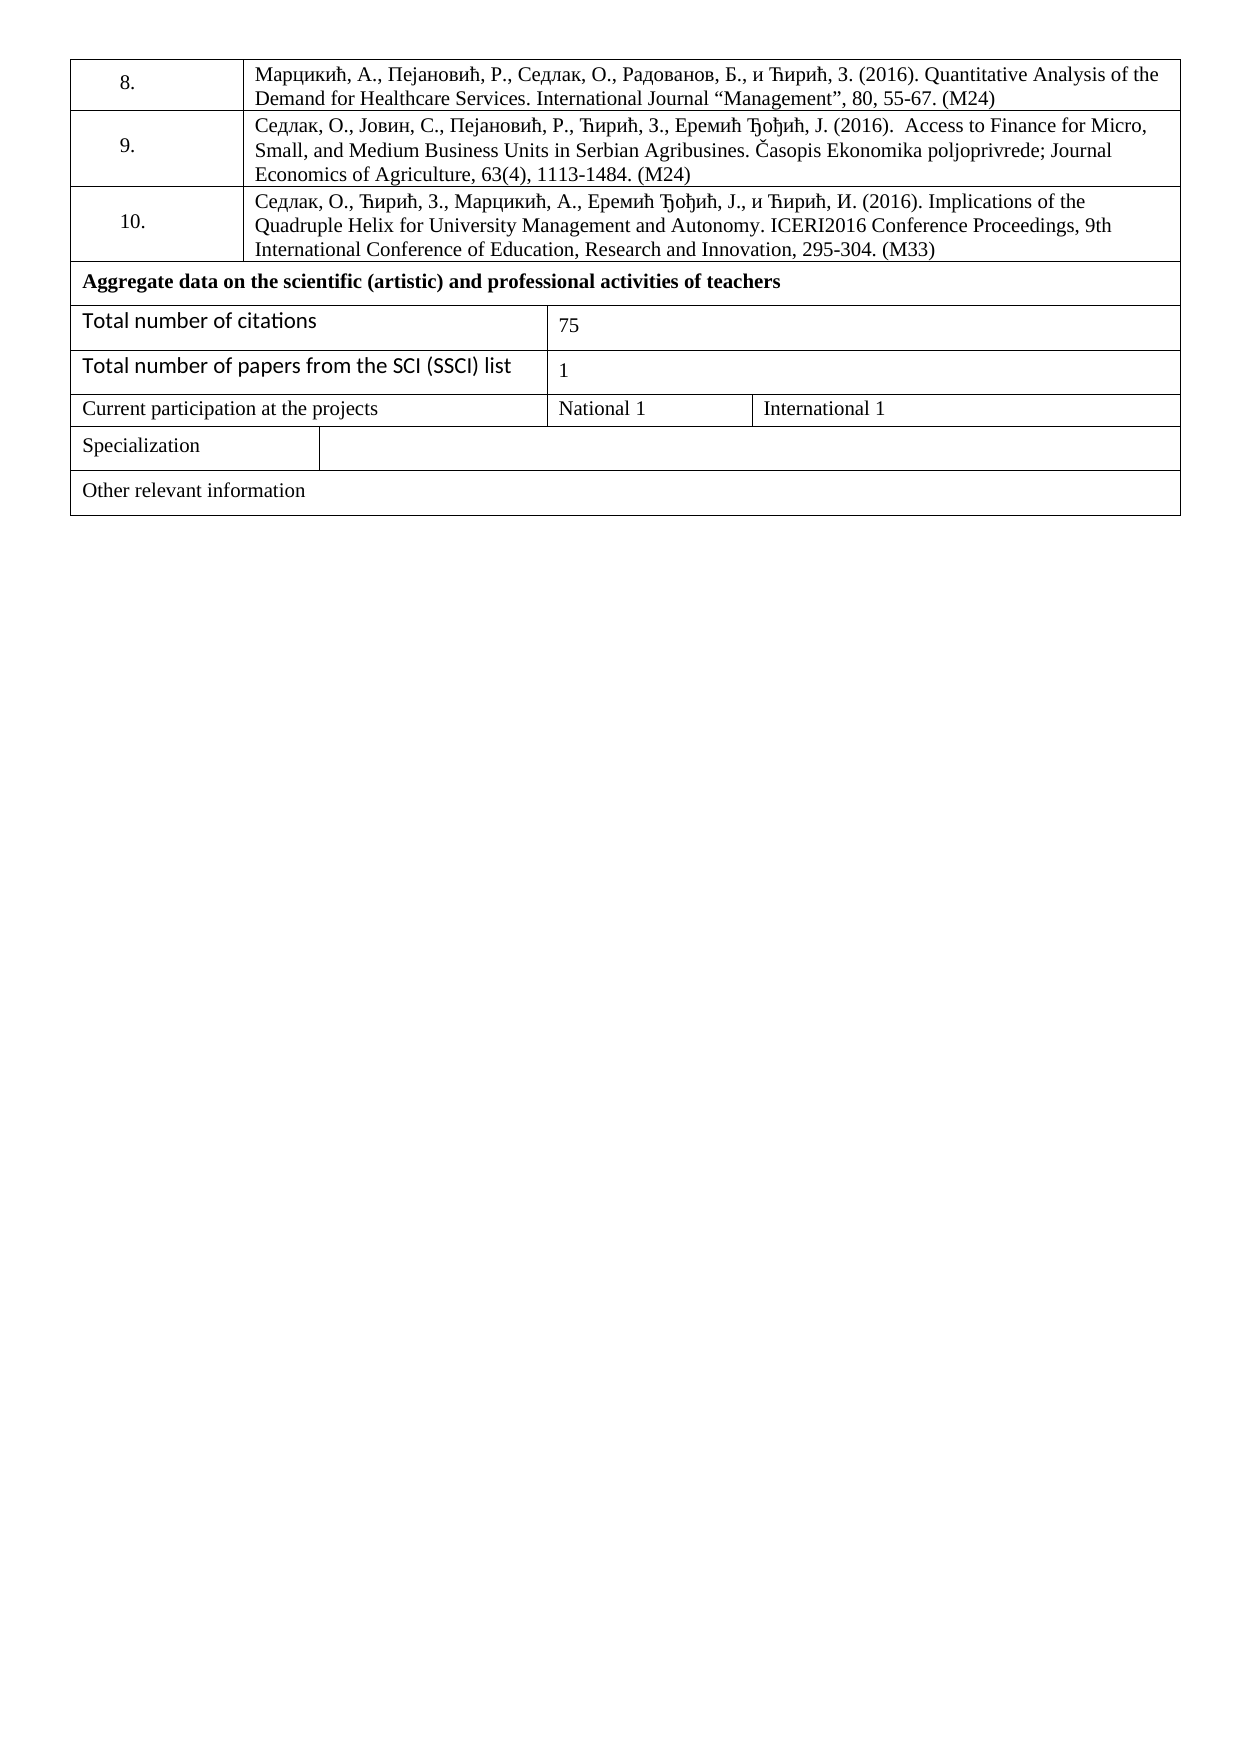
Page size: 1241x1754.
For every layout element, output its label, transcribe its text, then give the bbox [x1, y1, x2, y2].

table_cell Other relevant information [71, 471, 1180, 515]
table_cell International 1 [753, 395, 1180, 426]
table_cell 75 [548, 306, 1180, 350]
table_cell Current participation at the projects [71, 395, 547, 426]
table_cell National 1 [548, 395, 752, 426]
table_cell Марцикић, A., Пејановић, Р., Седлак, O., Радованов, Б., и Ћирић, З. (2016). Quantitative Analysis of the Demand for Healthcare Services. International Journal “Management”, 80, 55-67. (M24) [244, 60, 1180, 110]
table_cell Total number of citations [71, 306, 547, 350]
table_cell 1 [548, 351, 1180, 394]
table_cell [71, 111, 243, 186]
table_cell [71, 187, 243, 261]
table_cell [320, 427, 1180, 470]
table_cell [71, 60, 243, 110]
table_cell Total number of papers from the SCI (SSCI) list [71, 351, 547, 394]
table_cell Aggregate data on the scientific (artistic) and professional activities of teachers [71, 262, 1180, 305]
table_cell Седлак, O., Ћирић, З., Марцикић, A., Еремић Ђођић, J., и Ћирић, И. (2016). Implications of the Quadruple Helix for University Management and Autonomy. ICERI2016 Conference Proceedings, 9th International Conference of Education, Research and Innovation, 295-304. (М33) [244, 187, 1180, 261]
table_cell Седлак, O., Јовин, С., Пејановић, Р., Ћирић, З., Еремић Ђођић, J. (2016). Access to Finance for Micro, Small, and Medium Business Units in Serbian Agribusines. Časopis Ekonomika poljоprivrede; Journal Economics of Agriculture, 63(4), 1113-1484. (М24) [244, 111, 1180, 186]
table_cell Specialization [71, 427, 319, 470]
